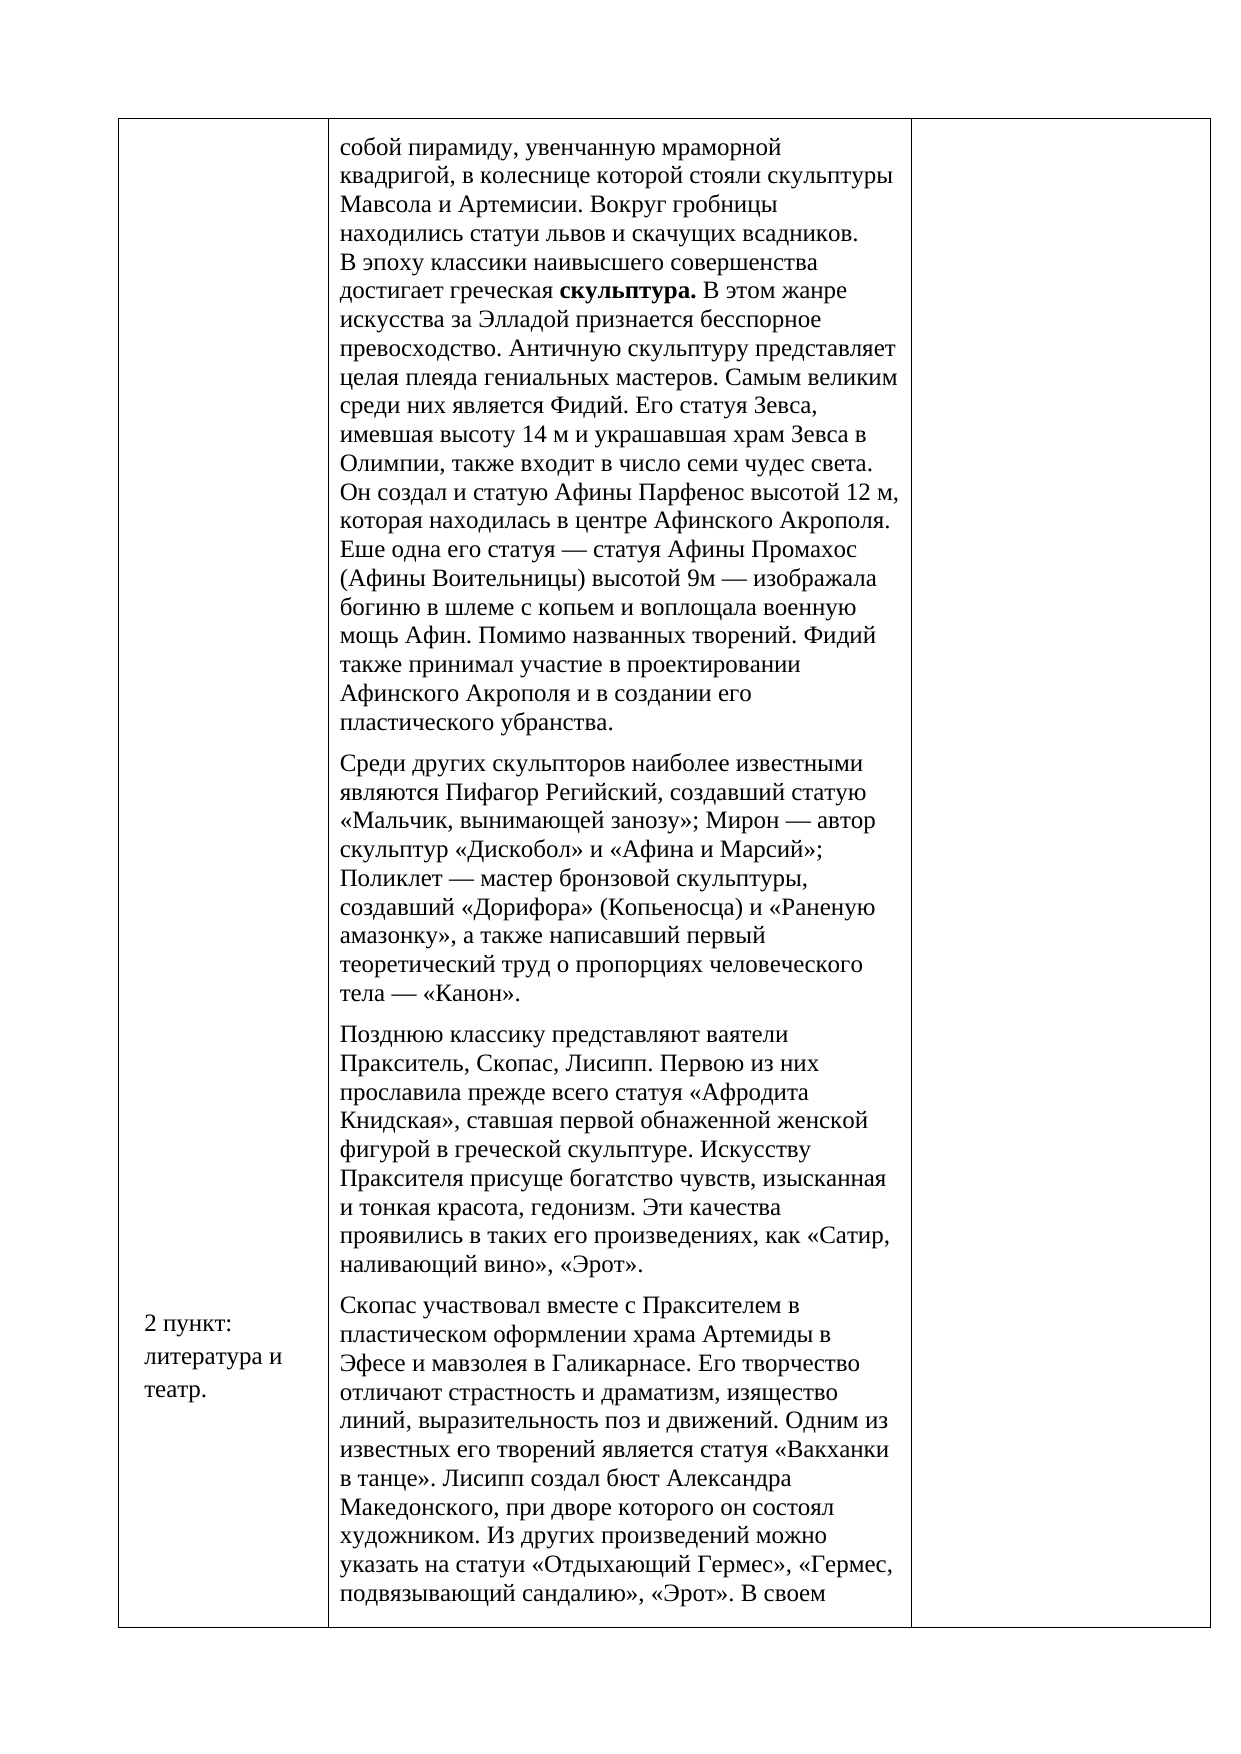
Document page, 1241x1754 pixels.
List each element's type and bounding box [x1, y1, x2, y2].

table_cell [912, 119, 1210, 1627]
table_cell [329, 119, 911, 1627]
table_cell [119, 119, 328, 1627]
